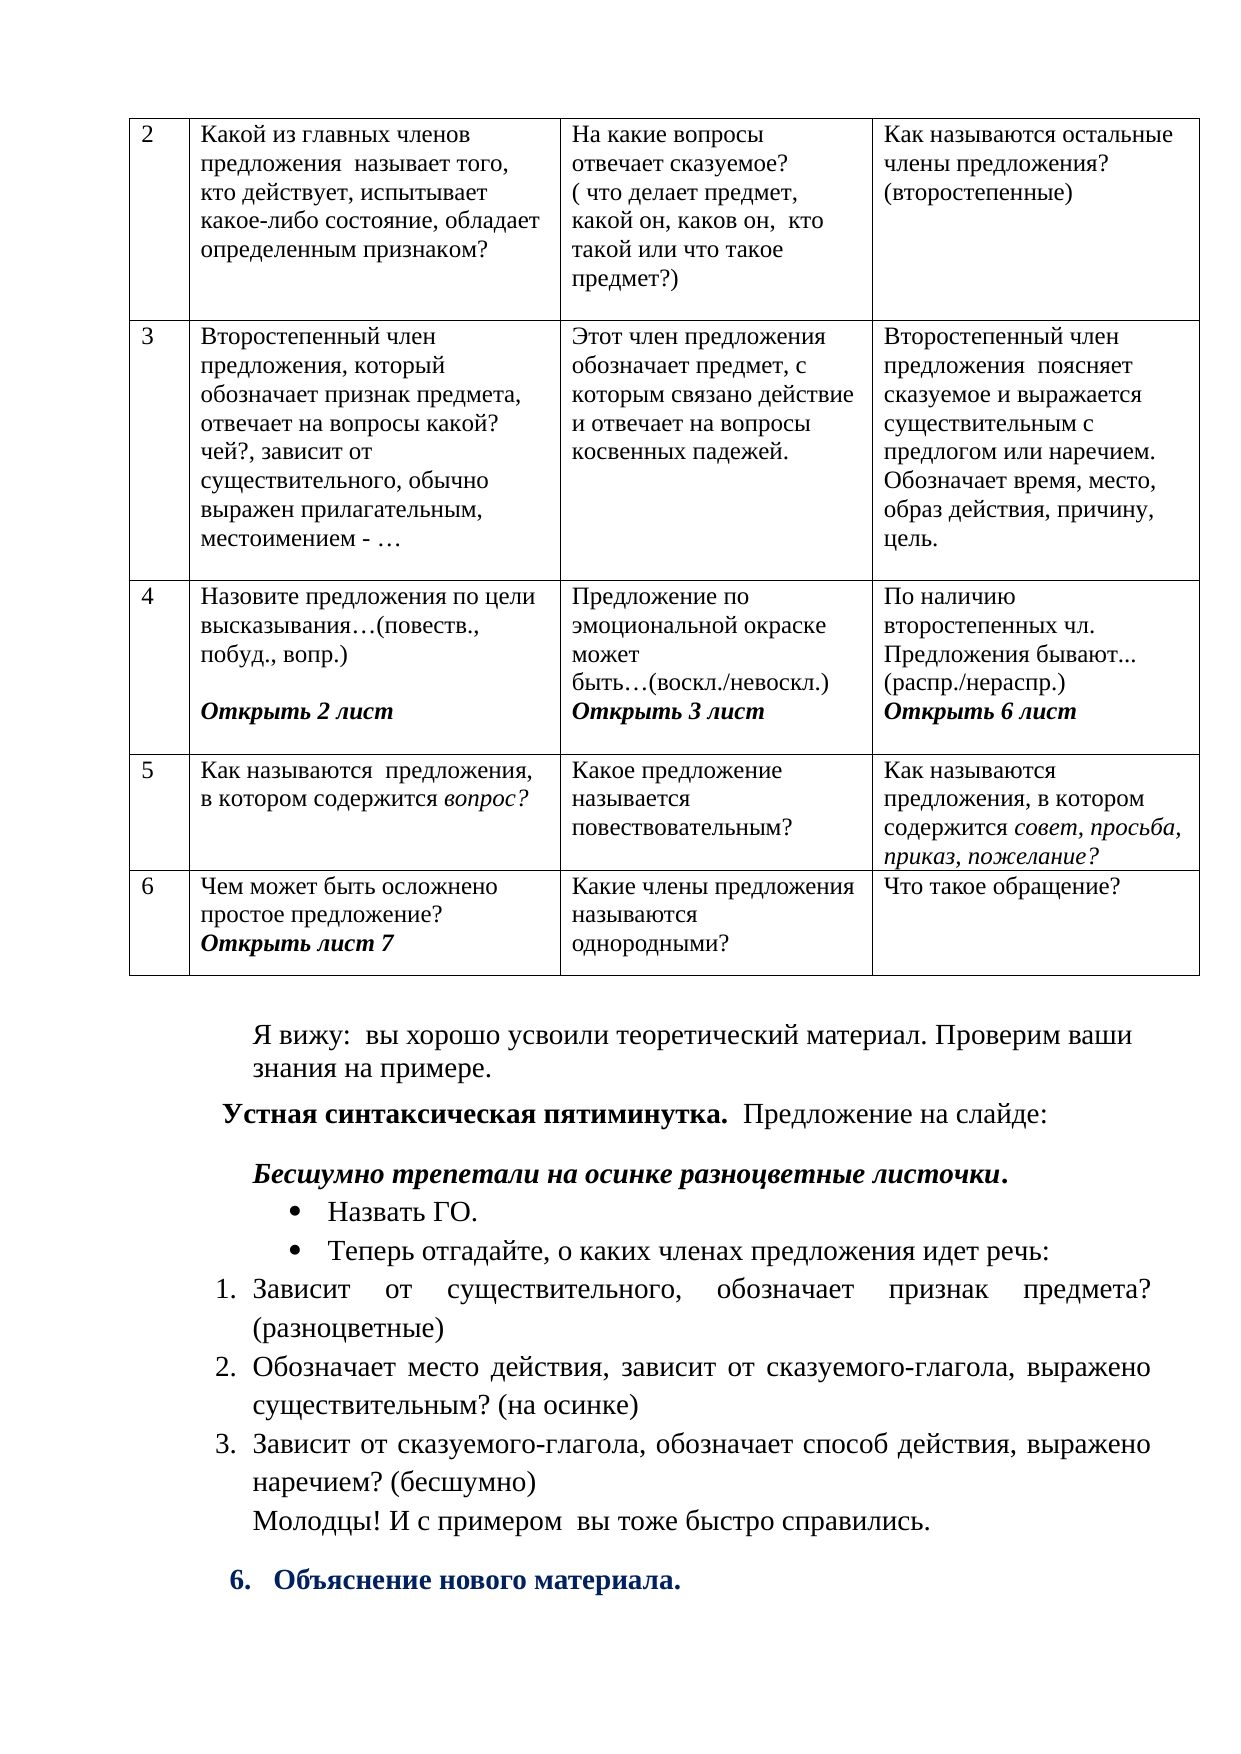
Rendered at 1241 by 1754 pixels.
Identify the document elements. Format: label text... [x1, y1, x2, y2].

text 6. Объяснение нового материала. [215, 1562, 1152, 1596]
table_cell Чем может быть осложнено простое предложение? Открыть лист 7 [190, 871, 560, 974]
table_cell 5 [130, 755, 189, 870]
table_cell Как называются предложения, в котором содержится вопрос? [190, 755, 560, 870]
table_cell На какие вопросы отвечает сказуемое? ( что делает предмет, какой он, каков он, кто такой или что такое предмет?) [561, 119, 872, 320]
table_cell Второстепенный член предложения поясняет сказуемое и выражается существительным с предлогом или наречием. Обозначает время, место, образ действия, причину, цель. [873, 321, 1199, 580]
table_cell Этот член предложения обозначает предмет, с которым связано действие и отвечает на вопросы косвенных падежей. [561, 321, 872, 580]
table_cell Второстепенный член предложения, который обозначает признак предмета, отвечает на вопросы какой? чей?, зависит от существительного, обычно выражен прилагательным, местоимением - … [190, 321, 560, 580]
table_cell 3 [130, 321, 189, 580]
table_cell Назовите предложения по цели высказывания…(повеств., побуд., вопр.) Открыть 2 лист [190, 581, 560, 754]
list Бесшумно трепетали на осинке разноцветные листочки. [252, 1156, 1152, 1189]
table_cell Как называются остальные члены предложения? (второстепенные) [873, 119, 1199, 320]
list Зависит от сказуемого-глагола, обозначает способ действия, выражено наречием? (бесшумно) [215, 1426, 1152, 1498]
table_cell По наличию второстепенных чл. Предложения бывают... (распр./нераспр.) Открыть 6 лист [873, 581, 1199, 754]
list Обозначает место действия, зависит от сказуемого-глагола, выражено существительным? (на осинке) [215, 1349, 1152, 1421]
table_cell 2 [130, 119, 189, 320]
text Я вижу: вы хорошо усвоили теоретический материал. Проверим ваши знания на примере. [252, 1017, 1152, 1084]
table_cell Как называются предложения, в котором содержится совет, просьба, приказ, пожелание? [873, 755, 1199, 870]
table_cell Какое предложение называется повествовательным? [561, 755, 872, 870]
text Устная синтаксическая пятиминутка. Предложение на слайде: [222, 1096, 1152, 1130]
list Молодцы! И с примером вы тоже быстро справились. [252, 1503, 1152, 1536]
list Теперь отгадайте, о каких членах предложения идет речь: [290, 1233, 1152, 1267]
table_cell Что такое обращение? [873, 871, 1199, 974]
list Зависит от существительного, обозначает признак предмета? (разноцветные) [215, 1272, 1152, 1344]
table_cell Какой из главных членов предложения называет того, кто действует, испытывает какое-либо состояние, обладает определенным признаком? [190, 119, 560, 320]
table_cell 6 [130, 871, 189, 974]
list Назвать ГО. [290, 1194, 1152, 1228]
table_cell Какие члены предложения называются однородными? [561, 871, 872, 974]
table_cell 4 [130, 581, 189, 754]
table_cell Предложение по эмоциональной окраске может быть…(воскл./невоскл.) Открыть 3 лист [561, 581, 872, 754]
